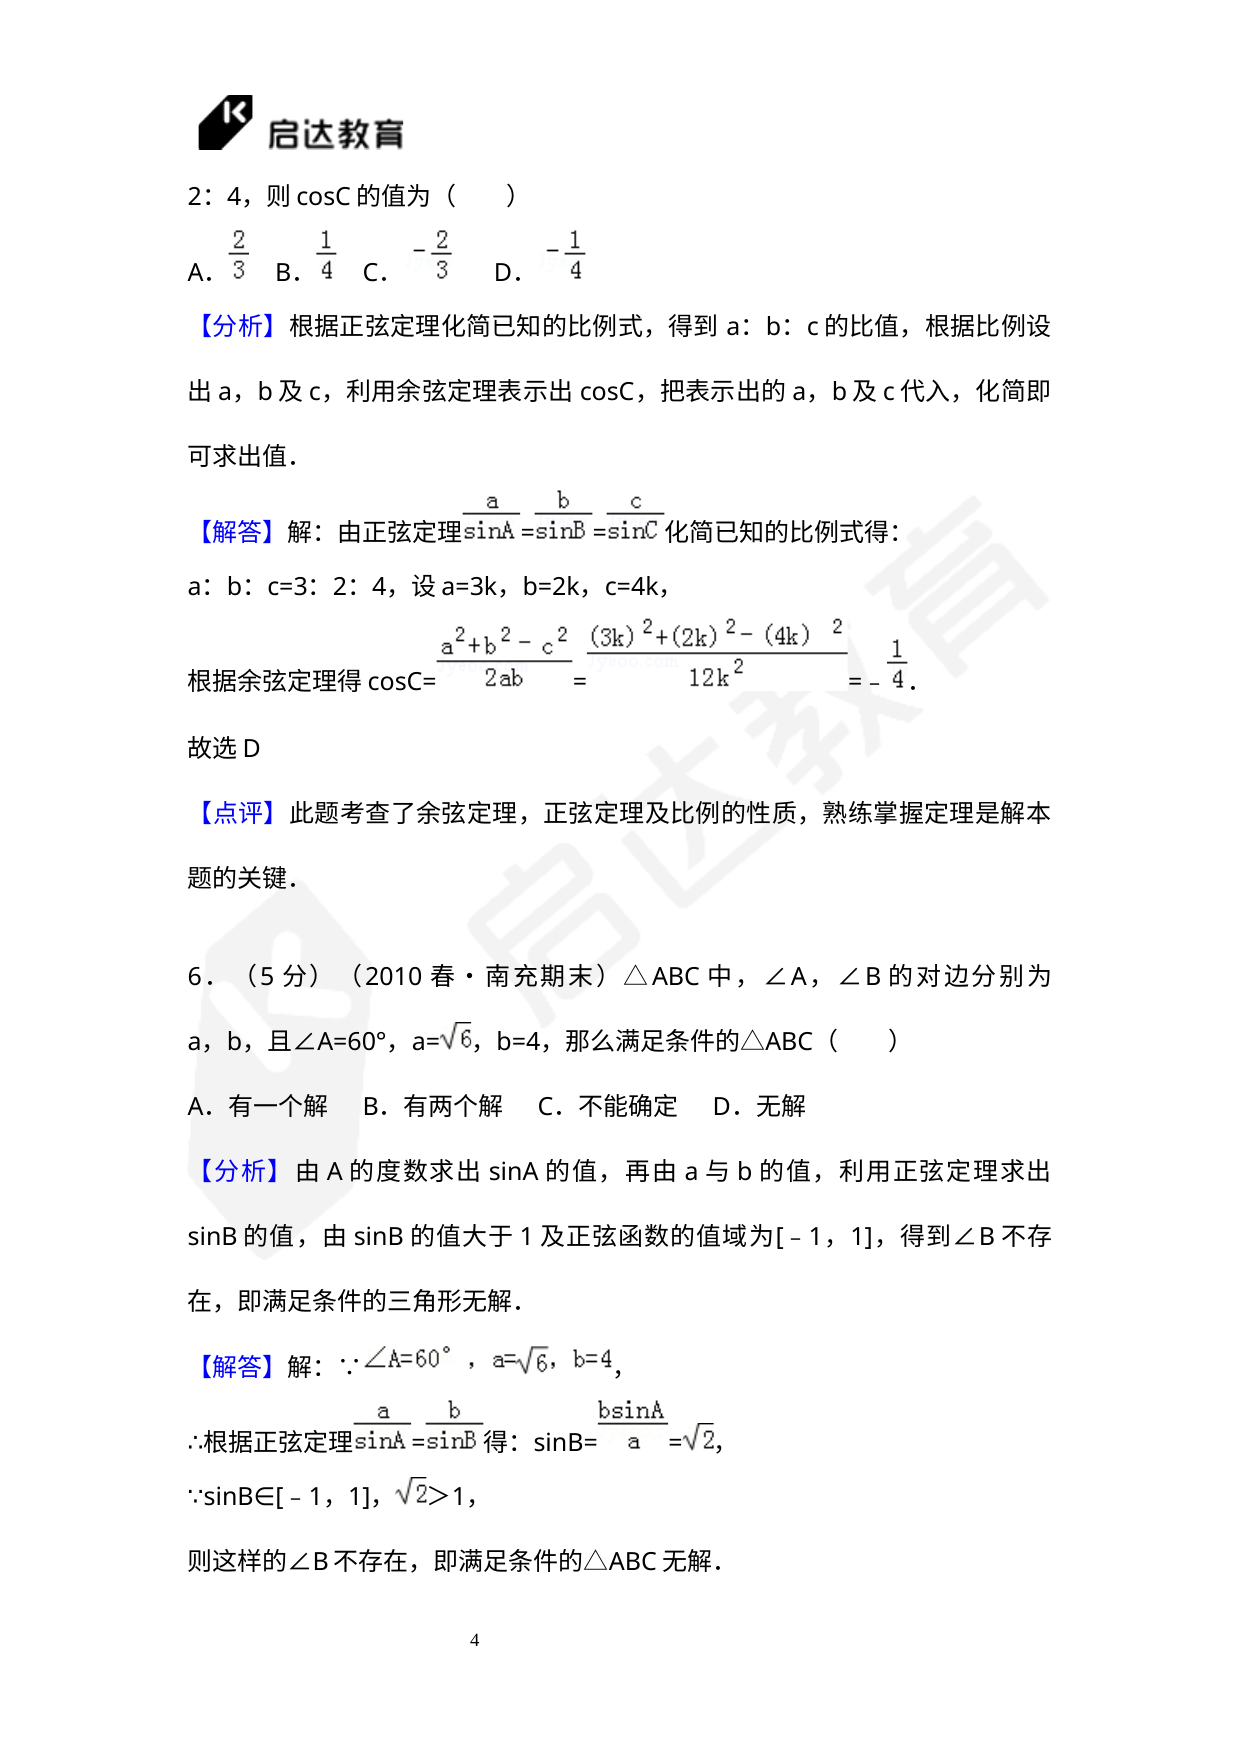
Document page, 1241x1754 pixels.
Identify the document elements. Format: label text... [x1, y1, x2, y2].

picture [534, 487, 593, 542]
text ∵sinB∈[﹣1，1]，＞1， [187, 1462, 1053, 1527]
picture [887, 635, 908, 691]
picture [537, 227, 586, 282]
picture [606, 487, 665, 542]
text A． B． C． D． [187, 227, 1053, 292]
picture [403, 227, 452, 282]
picture [425, 1397, 484, 1452]
text 6．（5分）（2010春•南充期末）△ABC中，∠A，∠B的对边分别为a，b，且∠A=60°，a=，b=4，那么满足条件的△ABC（ ） [187, 942, 1053, 1072]
picture [682, 1423, 714, 1452]
text 【分析】由A的度数求出sinA的值，再由a与b的值，利用正弦定理求出sinB的值，由sinB的值大于1及正弦函数的值域为[﹣1，1]，得到∠B不存在，即满足条件的三角形无解． [187, 1137, 1053, 1332]
text 【解答】解：由正弦定理==化简已知的比例式得： [187, 487, 1053, 552]
text A．有一个解 B．有两个解 C．不能确定 D．无解 [187, 1072, 1053, 1137]
picture [362, 1345, 613, 1377]
text 则这样的∠B不存在，即满足条件的△ABC无解． [187, 1527, 1053, 1592]
picture [462, 487, 521, 542]
text ∴根据正弦定理=得：sinB==， [187, 1397, 1053, 1462]
picture [395, 1477, 427, 1506]
picture [439, 1022, 472, 1051]
text a：b：c=3：2：4，设a=3k，b=2k，c=4k， [187, 552, 1053, 617]
text 【分析】根据正弦定理化简已知的比例式，得到a：b：c的比值，根据比例设出a，b及c，利用余弦定理表示出cosC，把表示出的a，b及c代入，化简即可求出值． [187, 292, 1053, 487]
text 故选D [187, 714, 1053, 779]
picture [316, 227, 337, 282]
text 【解答】解：∵， [187, 1332, 1053, 1397]
picture [198, 95, 404, 150]
picture [597, 1397, 669, 1452]
picture [586, 617, 848, 691]
text 【点评】此题考查了余弦定理，正弦定理及比例的性质，熟练掌握定理是解本题的关键． [187, 779, 1053, 909]
picture [353, 1397, 412, 1452]
text 5．（5分）（2013•东昌府区校级模拟）在△ABC中，sinA：sinB：sinC=3：2：4，则cosC的值为（ ） [187, 162, 1053, 227]
picture [436, 624, 573, 691]
picture [228, 227, 249, 282]
